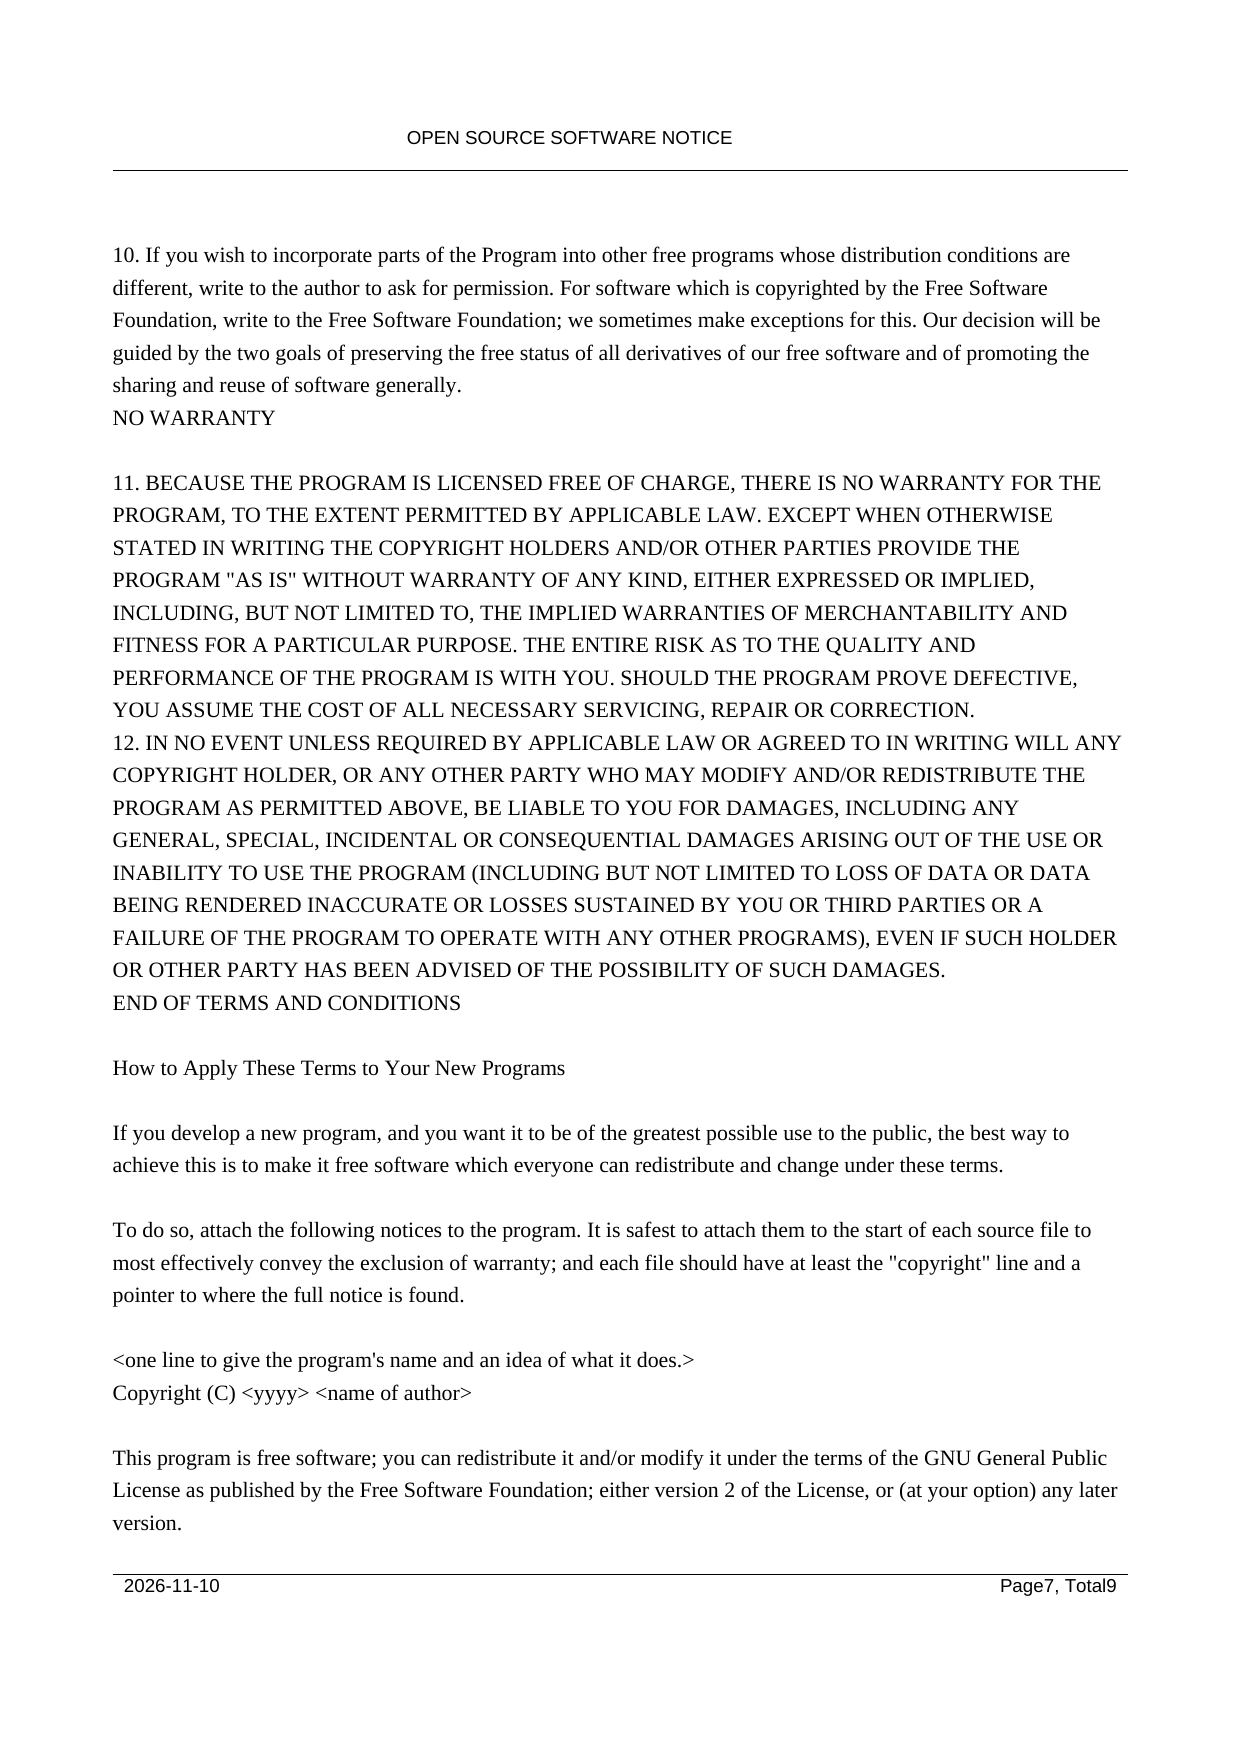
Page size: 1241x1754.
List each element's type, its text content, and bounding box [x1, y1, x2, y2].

text 12. IN NO EVENT UNLESS REQUIRED BY APPLICABLE LAW OR AGREED TO IN WRITING WILL ANY COPYRIGHT HOLDER, OR ANY OTHER PARTY WHO MAY MODIFY AND/OR REDISTRIBUTE THE PROGRAM AS PERMITTED ABOVE, BE LIABLE TO YOU FOR DAMAGES, INCLUDING ANY GENERAL, SPECIAL, INCIDENTAL OR CONSEQUENTIAL DAMAGES ARISING OUT OF THE USE OR INABILITY TO USE THE PROGRAM (INCLUDING BUT NOT LIMITED TO LOSS OF DATA OR DATA BEING RENDERED INACCURATE OR LOSSES SUSTAINED BY YOU OR THIRD PARTIES OR A FAILURE OF THE PROGRAM TO OPERATE WITH ANY OTHER PROGRAMS), EVEN IF SUCH HOLDER OR OTHER PARTY HAS BEEN ADVISED OF THE POSSIBILITY OF SUCH DAMAGES. [112, 726, 1128, 986]
text If you develop a new program, and you want it to be of the greatest possible use to the public, the best way to achieve this is to make it free software which everyone can redistribute and change under these terms. [112, 1116, 1128, 1181]
text Copyright (C) <yyyy> <name of author> [112, 1376, 1128, 1409]
text To do so, attach the following notices to the program. It is safest to attach them to the start of each source file to most effectively convey the exclusion of warranty; and each file should have at least the "copyright" line and a pointer to where the full notice is found. [112, 1214, 1128, 1311]
text END OF TERMS AND CONDITIONS [112, 986, 1128, 1019]
text NO WARRANTY [112, 401, 1128, 434]
text How to Apply These Terms to Your New Programs [112, 1051, 1128, 1084]
text <one line to give the program's name and an idea of what it does.> [112, 1344, 1128, 1376]
text This program is free software; you can redistribute it and/or modify it under the terms of the GNU General Public License as published by the Free Software Foundation; either version 2 of the License, or (at your option) any later version. [112, 1441, 1128, 1539]
text 10. If you wish to incorporate parts of the Program into other free programs whose distribution conditions are different, write to the author to ask for permission. For software which is copyrighted by the Free Software Foundation, write to the Free Software Foundation; we sometimes make exceptions for this. Our decision will be guided by the two goals of preserving the free status of all derivatives of our free software and of promoting the sharing and reuse of software generally. [112, 239, 1128, 401]
text 11. BECAUSE THE PROGRAM IS LICENSED FREE OF CHARGE, THERE IS NO WARRANTY FOR THE PROGRAM, TO THE EXTENT PERMITTED BY APPLICABLE LAW. EXCEPT WHEN OTHERWISE STATED IN WRITING THE COPYRIGHT HOLDERS AND/OR OTHER PARTIES PROVIDE THE PROGRAM "AS IS" WITHOUT WARRANTY OF ANY KIND, EITHER EXPRESSED OR IMPLIED, INCLUDING, BUT NOT LIMITED TO, THE IMPLIED WARRANTIES OF MERCHANTABILITY AND FITNESS FOR A PARTICULAR PURPOSE. THE ENTIRE RISK AS TO THE QUALITY AND PERFORMANCE OF THE PROGRAM IS WITH YOU. SHOULD THE PROGRAM PROVE DEFECTIVE, YOU ASSUME THE COST OF ALL NECESSARY SERVICING, REPAIR OR CORRECTION. [112, 466, 1128, 726]
